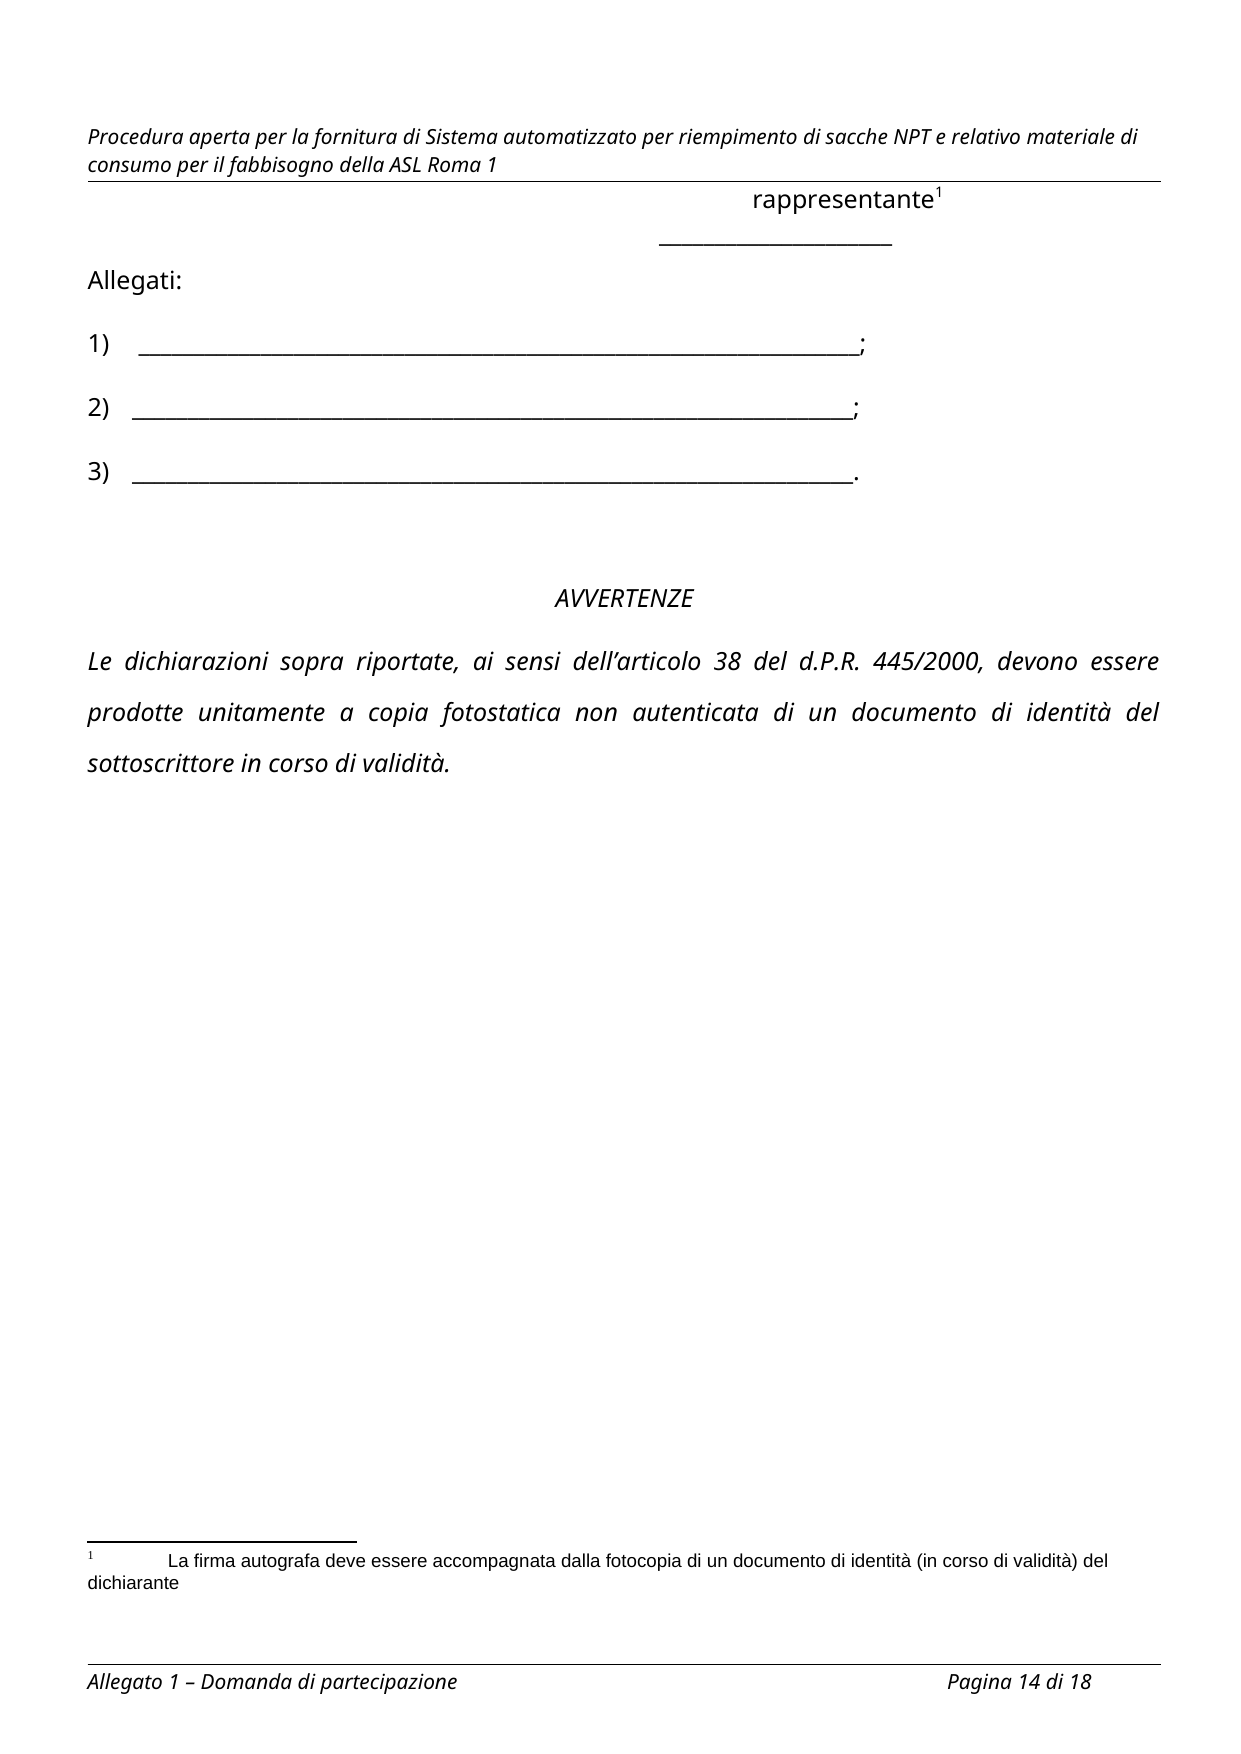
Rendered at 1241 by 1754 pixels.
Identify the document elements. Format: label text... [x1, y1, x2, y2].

list _________________________________________________________________. [87, 453, 1161, 487]
text rappresentante [87, 182, 1161, 216]
text Allegati: [87, 263, 1161, 297]
list _________________________________________________________________; [87, 326, 1161, 360]
list _________________________________________________________________; [87, 390, 1161, 424]
text _____________________ [87, 216, 1161, 250]
text AVVERTENZE [87, 580, 1161, 614]
text Le dichiarazioni sopra riportate, ai sensi dell’articolo 38 del d.P.R. 445/2000, devono essere prodotte unitamente a copia fotostatica non autenticata di un documento di identità del sottoscrittore in corso di validità. [87, 644, 1161, 780]
